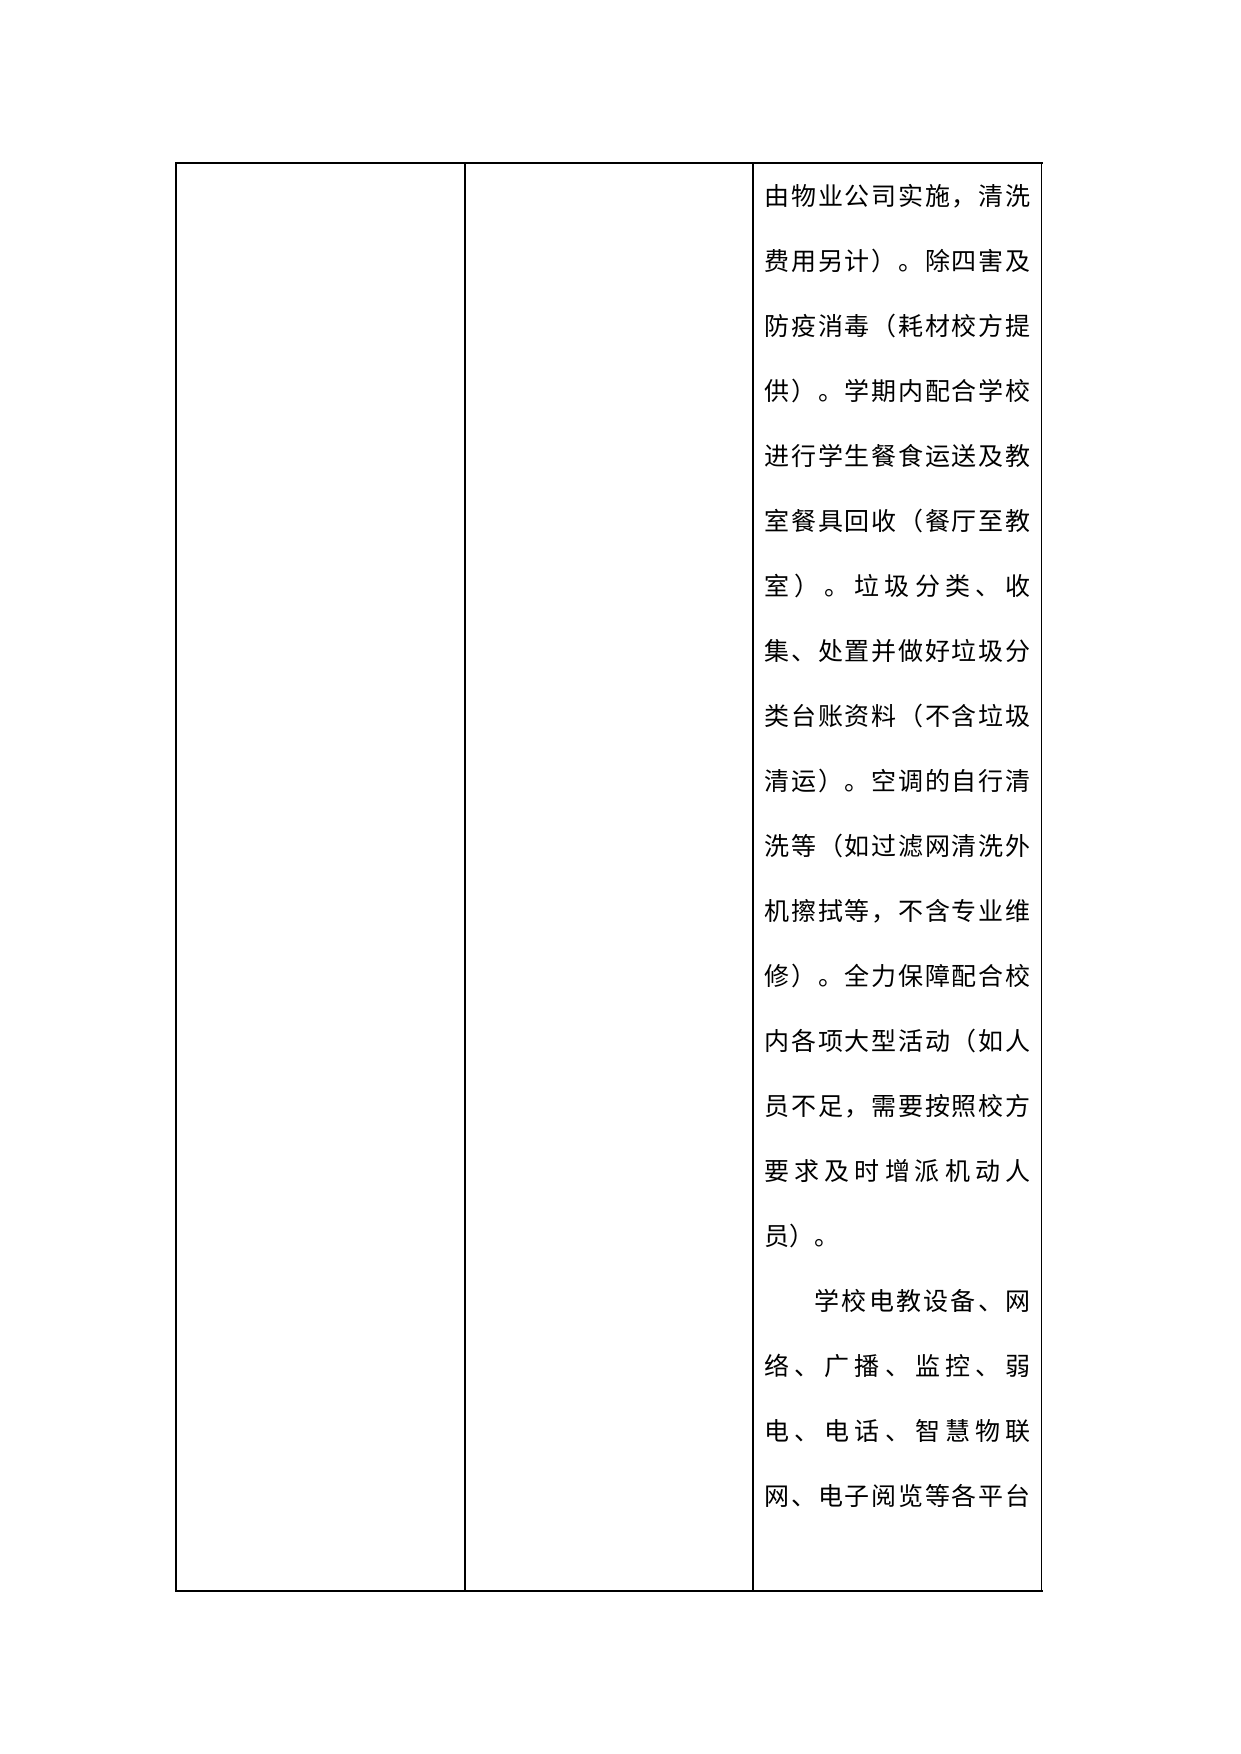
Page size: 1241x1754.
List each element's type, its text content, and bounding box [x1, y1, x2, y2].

table_cell 1 [177, 164, 464, 1590]
table_cell [466, 164, 752, 1590]
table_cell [754, 164, 1041, 1590]
